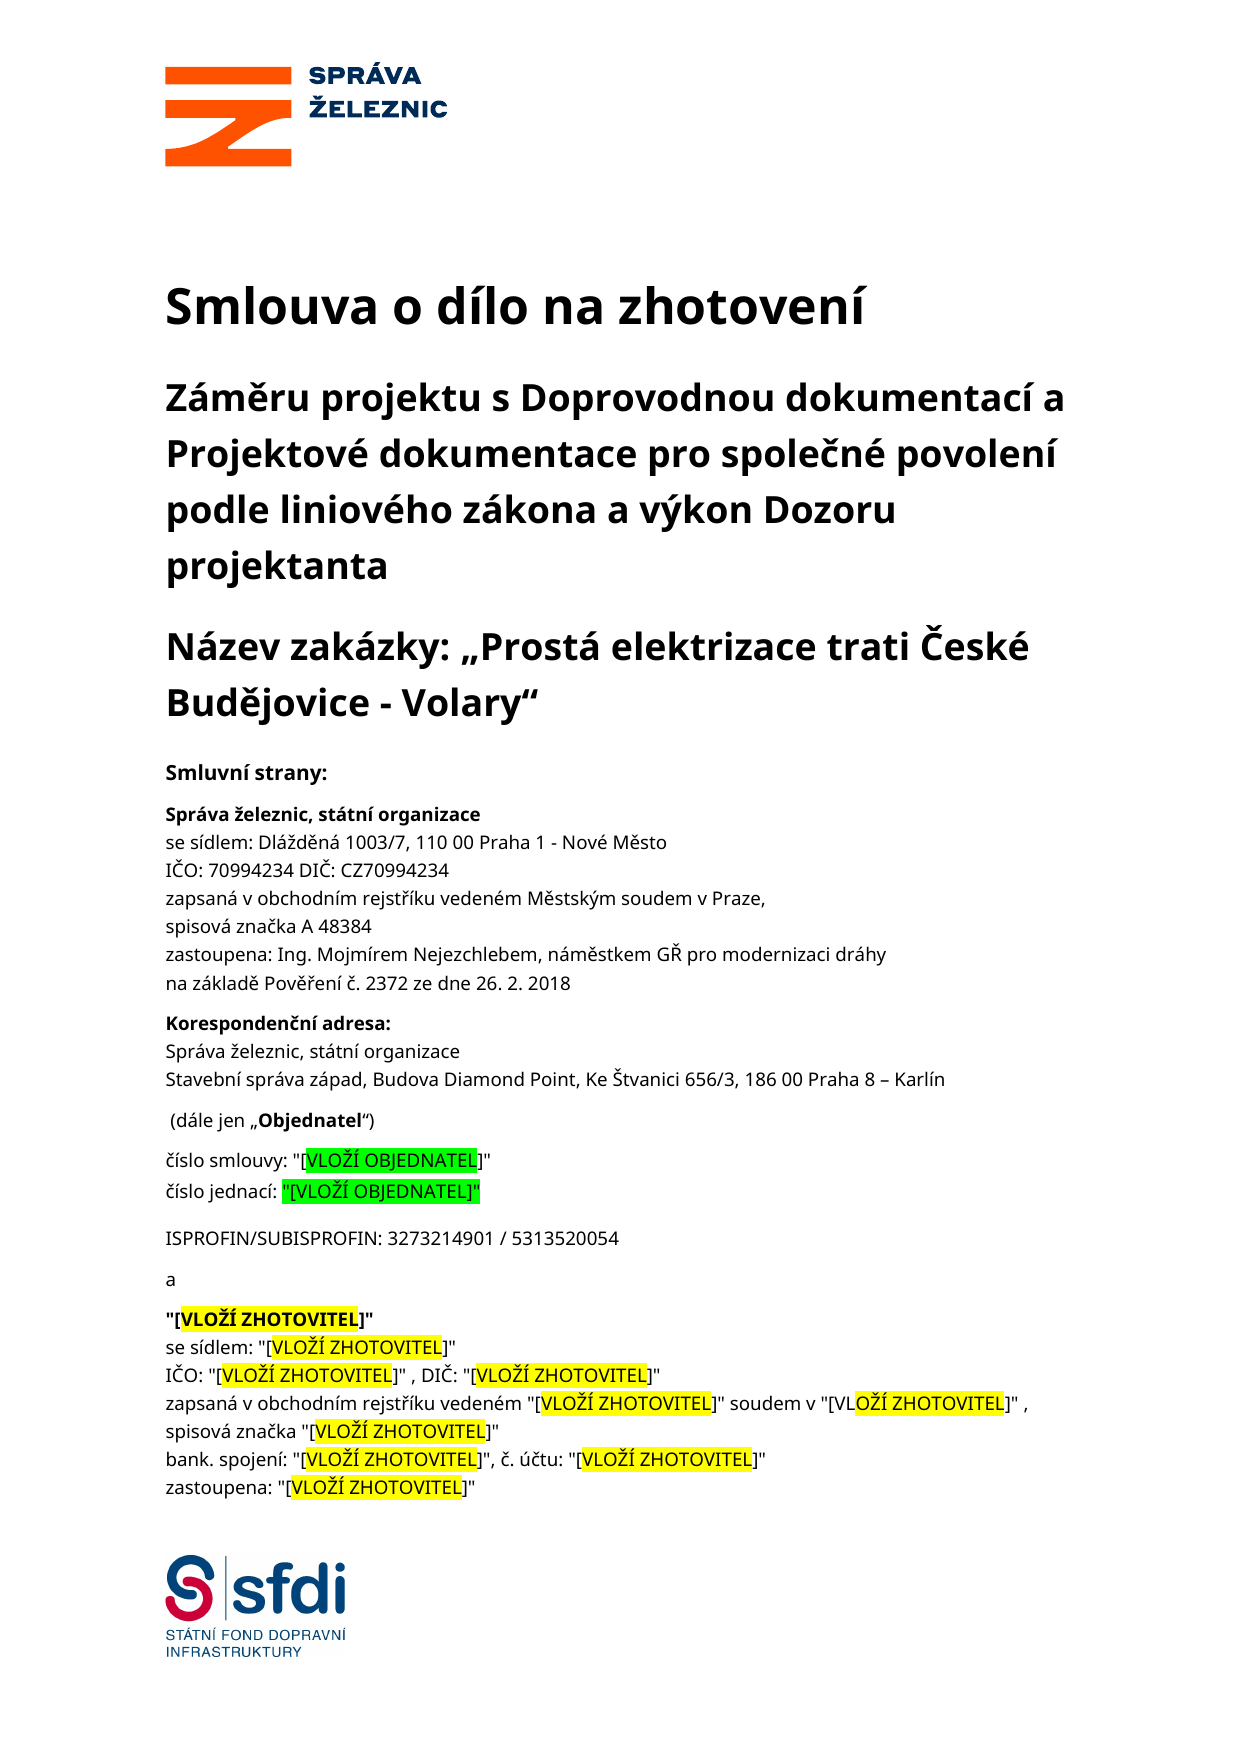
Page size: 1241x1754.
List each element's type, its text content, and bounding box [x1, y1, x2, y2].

text Správa železnic, státní organizace [165, 802, 1075, 827]
text a [165, 1266, 1075, 1291]
text číslo smlouvy: "[VLOŽÍ OBJEDNATEL]" [165, 1147, 1075, 1173]
text Smlouva o dílo na zhotovení [165, 271, 1075, 339]
text zastoupena: Ing. Mojmírem Nejezchlebem, náměstkem GŘ pro modernizaci dráhy [165, 942, 1075, 967]
picture [165, 1553, 346, 1657]
text se sídlem: "[VLOŽÍ ZHOTOVITEL]" [165, 1334, 1075, 1360]
text Stavební správa západ, Budova Diamond Point, Ke Štvanici 656/3, 186 00 Praha 8 – Karlín [165, 1066, 1075, 1092]
text bank. spojení: "[VLOŽÍ ZHOTOVITEL]", č. účtu: "[VLOŽÍ ZHOTOVITEL]" [752, 1447, 1075, 1472]
text Korespondenční adresa: [165, 1010, 1075, 1036]
text zastoupena: "[VLOŽÍ ZHOTOVITEL]" [165, 1474, 1075, 1500]
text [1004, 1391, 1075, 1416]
text spisová značka A 48384 [165, 914, 1075, 939]
text Název zakázky: [165, 621, 1075, 728]
text ISPROFIN/SUBISPROFIN: 3273214901 / 5313520054 [165, 1225, 1075, 1251]
text Záměru projektu s Doprovodnou dokumentací a Projektové dokumentace pro společné povolení podle liniového zákona a výkon Dozoru projektanta [165, 371, 1075, 591]
text číslo jednací: "[VLOŽÍ OBJEDNATEL]" [165, 1175, 1075, 1204]
text Smluvní strany: [165, 758, 1075, 786]
text (dále jen „Objednatel“) [165, 1107, 1075, 1132]
text "[VLOŽÍ ZHOTOVITEL]" [358, 1306, 1075, 1332]
text spisová značka "[VLOŽÍ ZHOTOVITEL]" [165, 1418, 1075, 1444]
text se sídlem: Dlážděná 1003/7, 110 00 Praha 1 - Nové Město [165, 830, 1075, 855]
text Správa železnic, státní organizace [165, 1038, 1075, 1064]
text zapsaná v obchodním rejstříku vedeném "[VLOŽÍ ZHOTOVITEL]" soudem v "[VLOŽÍ ZHOTOVITEL]" , [165, 1391, 541, 1416]
text IČO: 70994234 DIČ: CZ70994234 [165, 858, 1075, 883]
text IČO: "[VLOŽÍ ZHOTOVITEL]" , DIČ: "[VLOŽÍ ZHOTOVITEL]" [165, 1362, 1075, 1388]
text zapsaná v obchodním rejstříku vedeném Městským soudem v Praze, [165, 886, 1075, 911]
text na základě Pověření č. 2372 ze dne 26. 2. 2018 [165, 970, 1075, 995]
